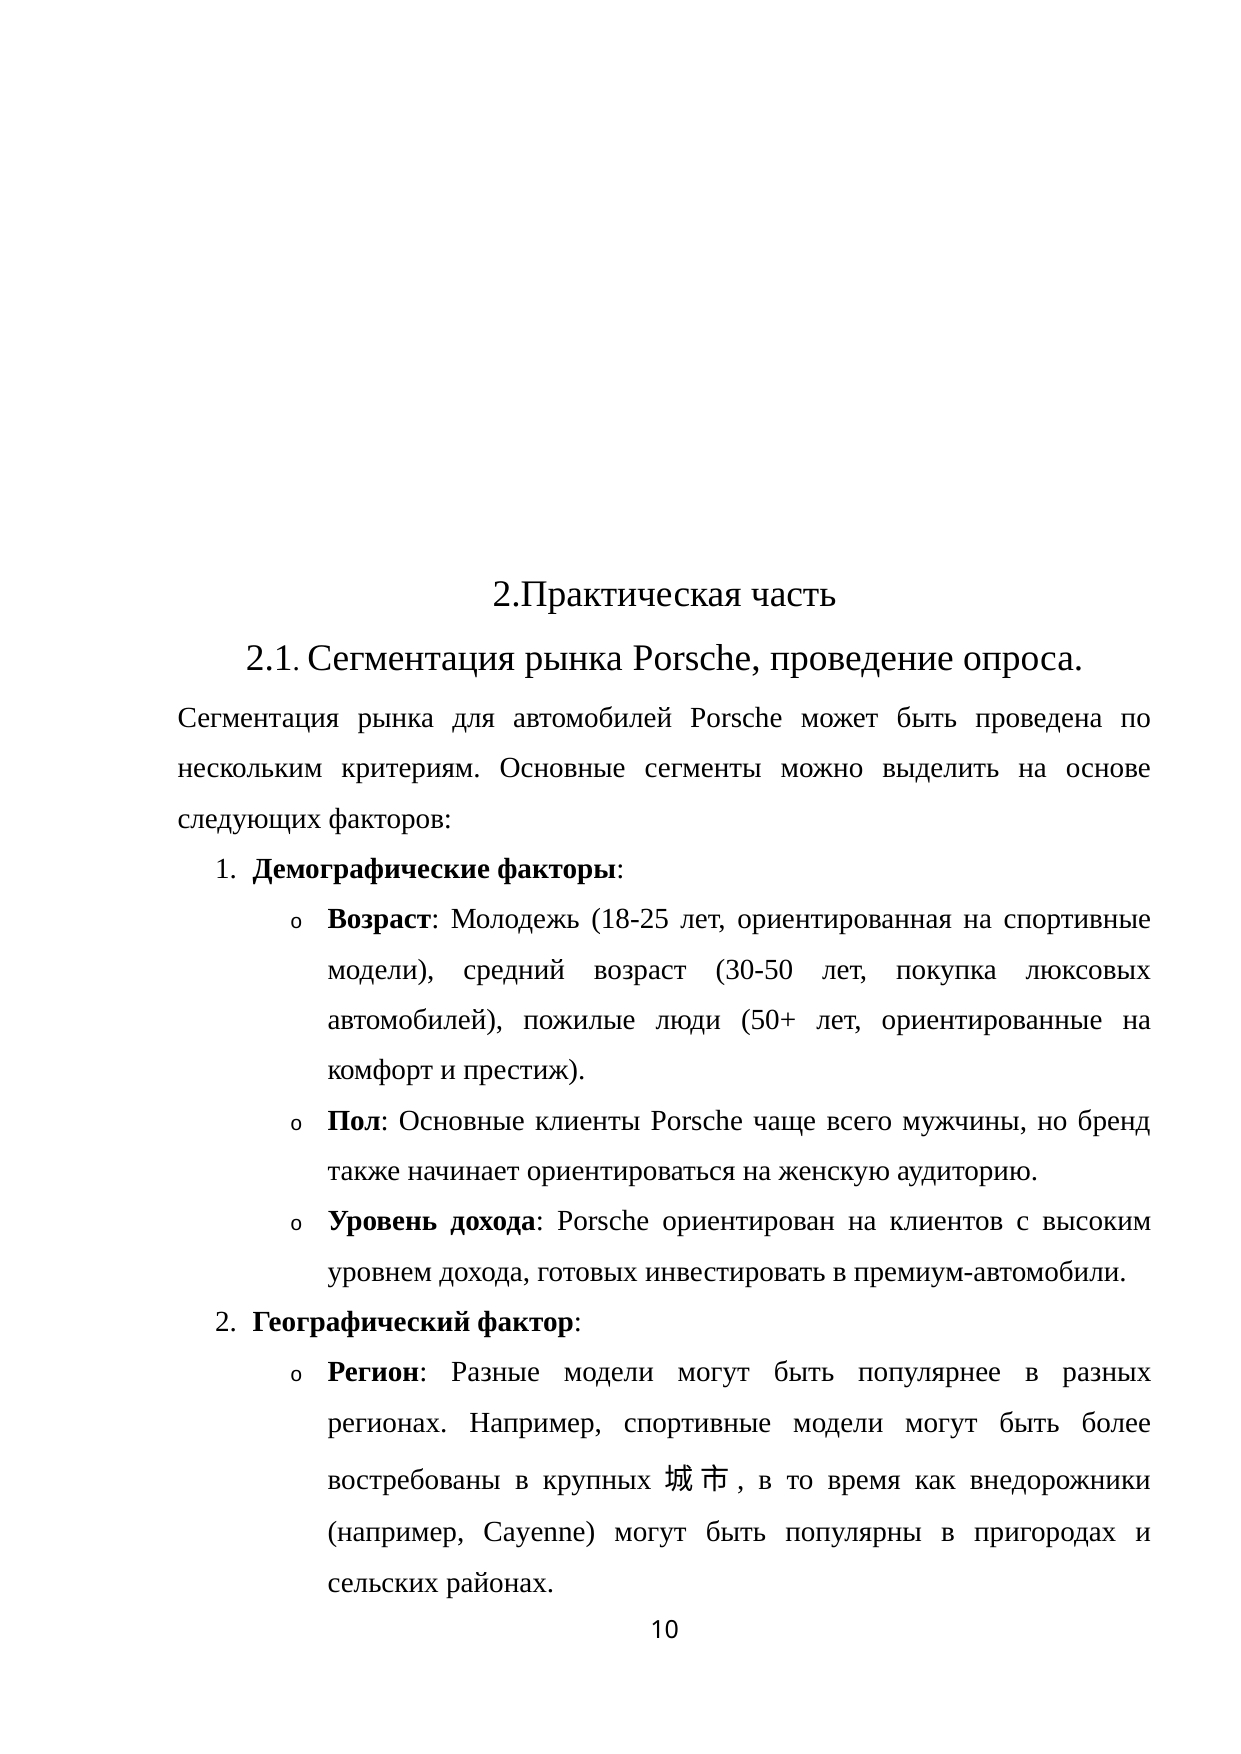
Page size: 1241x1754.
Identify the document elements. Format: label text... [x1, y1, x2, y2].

list Регион: Разные модели могут быть популярнее в разных регионах. Например, спортивные модели могут быть более востребованы в крупных城市, в то время как внедорожники (например, Cayenne) могут быть популярны в пригородах и сельских районах. [290, 1354, 1152, 1598]
list Возраст: Молодежь (18-25 лет, ориентированная на спортивные модели), средний возраст (30-50 лет, покупка люксовых автомобилей), пожилые люди (50+ лет, ориентированные на комфорт и престиж). [290, 902, 1152, 1086]
list Демографические факторы: [215, 851, 1152, 885]
list Географический фактор: [215, 1304, 1152, 1338]
list Пол: Основные клиенты Porsche чаще всего мужчины, но бренд также начинает ориентироваться на женскую аудиторию. [290, 1103, 1152, 1187]
text 2.Практическая часть [177, 571, 1152, 614]
list Уровень дохода: Porsche ориентирован на клиентов с высоким уровнем дохода, готовых инвестировать в премиум-автомобили. [290, 1203, 1152, 1287]
text 2.1. Сегментация рынка Porsche, проведение опроса. [177, 636, 1152, 679]
text Сегментация рынка для автомобилей Porsche может быть проведена по нескольким критериям. Основные сегменты можно выделить на основе следующих факторов: [177, 700, 1152, 834]
